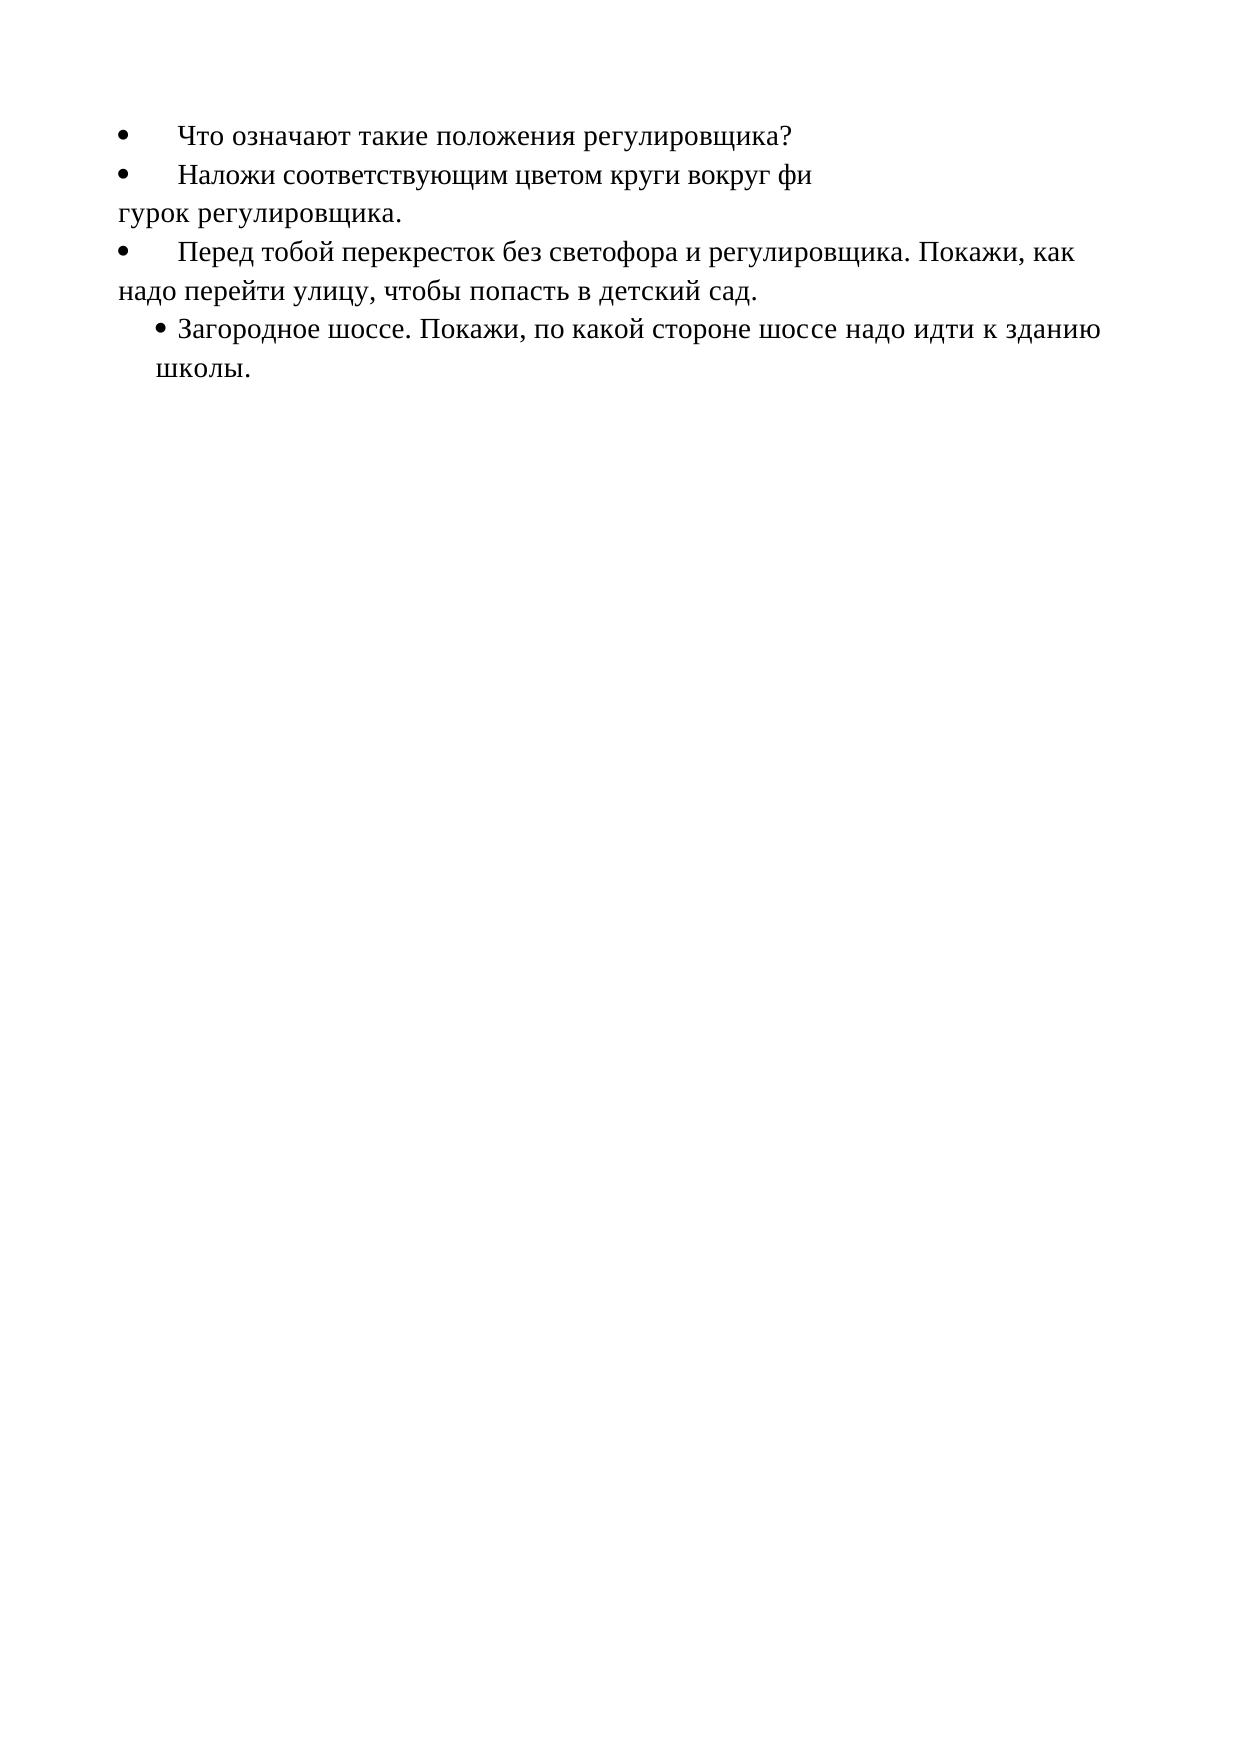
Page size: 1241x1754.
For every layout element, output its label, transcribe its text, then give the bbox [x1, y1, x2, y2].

list Что означают такие положения регулировщика? [118, 118, 1122, 152]
list Наложи соответствующим цветом круги вокруг фи гурок регулировщика. [118, 157, 1122, 229]
list Загородное шоссе. Покажи, по какой стороне шоссе надо идти к зданию школы. [156, 311, 1122, 383]
list Перед тобой перекресток без светофора и регулировщика. Покажи, как надо перейти улицу, чтобы попасть в детский сад. [118, 234, 1122, 306]
